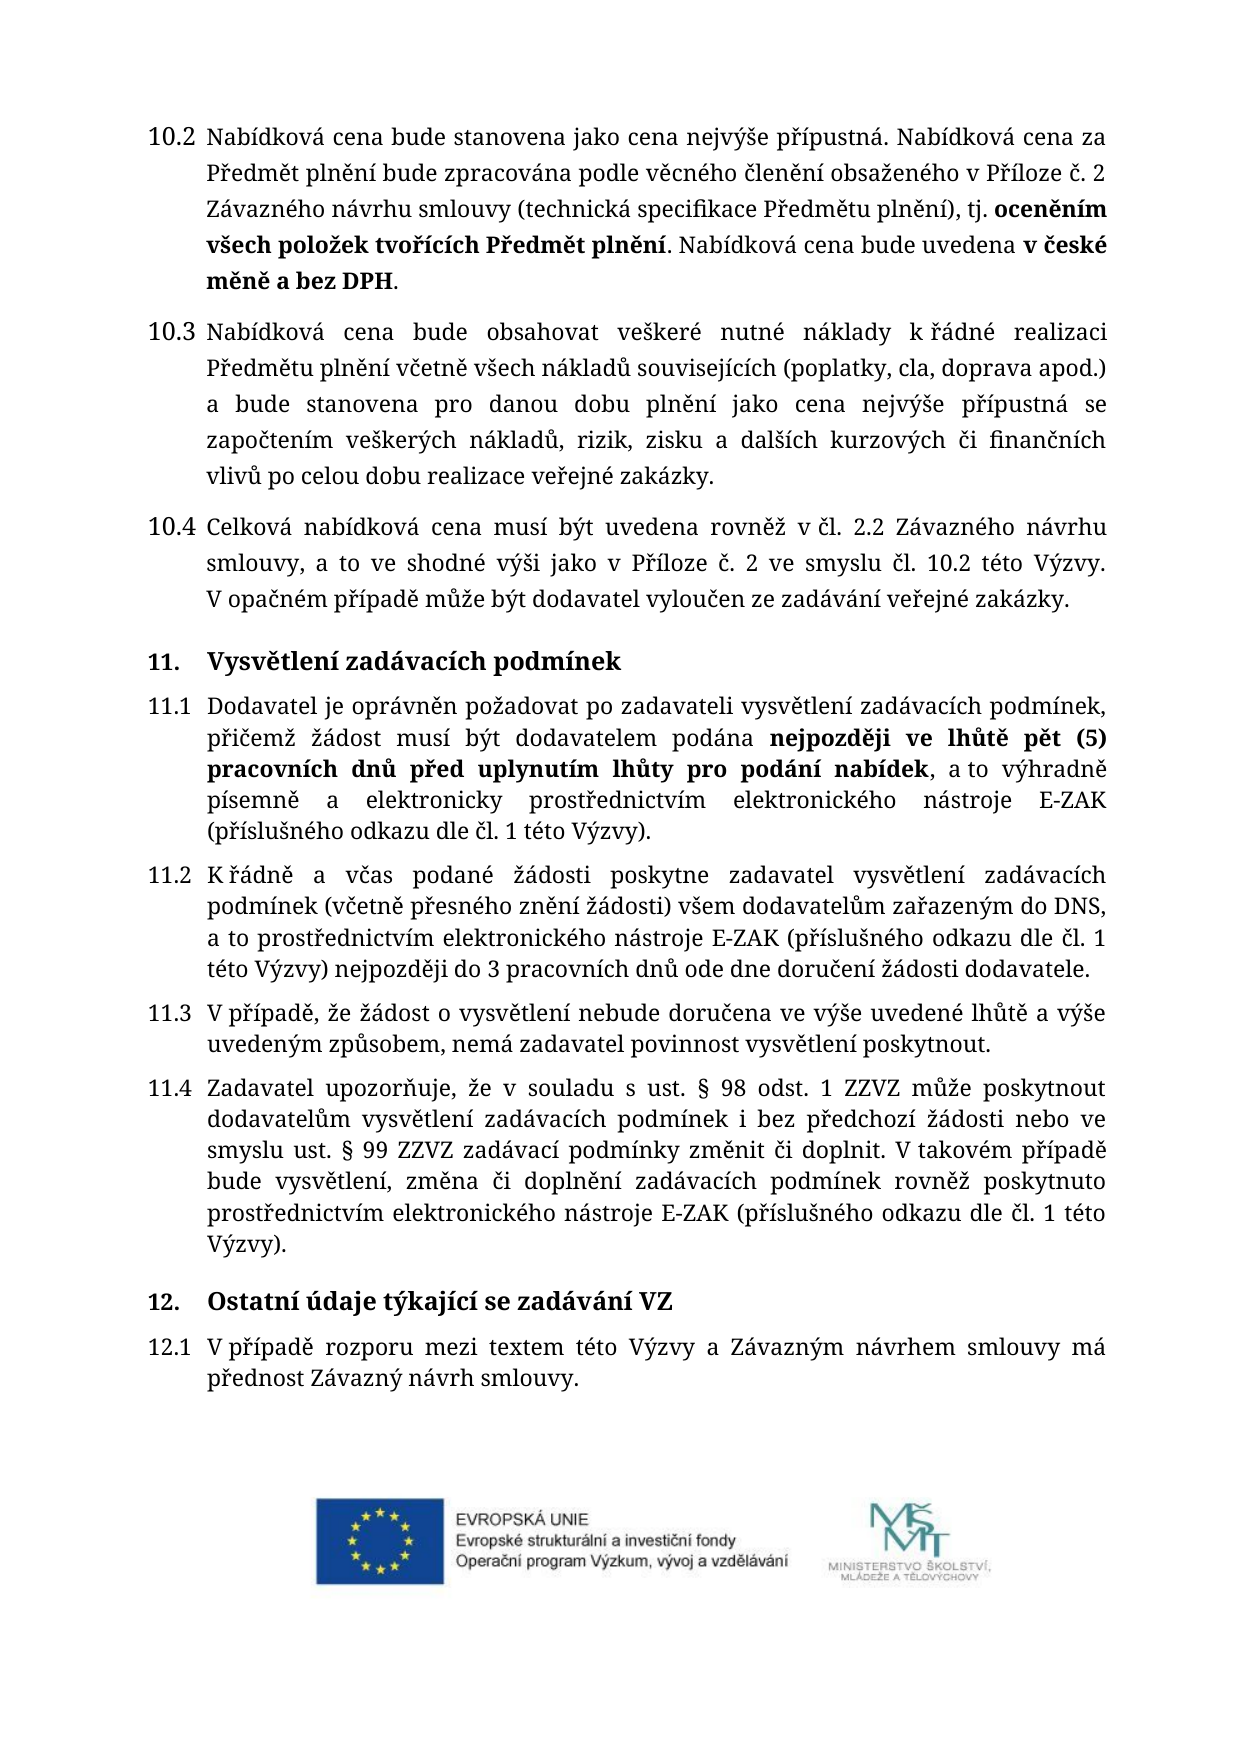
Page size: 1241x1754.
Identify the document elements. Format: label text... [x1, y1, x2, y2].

subtitle Ostatní údaje týkající se zadávání VZ [148, 1284, 1107, 1318]
list V případě, že žádost o vysvětlení nebude doručena ve výše uvedené lhůtě a výše uvedeným způsobem, nemá zadavatel povinnost vysvětlení poskytnout. [148, 997, 1107, 1059]
list K řádně a včas podané žádosti poskytne zadavatel vysvětlení zadávacích podmínek (včetně přesného znění žádosti) všem dodavatelům zařazeným do DNS, a to prostřednictvím elektronického nástroje E-ZAK (příslušného odkazu dle čl. 1 této Výzvy) nejpozději do 3 pracovních dnů ode dne doručení žádosti dodavatele. [148, 859, 1107, 984]
list Zadavatel upozorňuje, že v souladu s ust. § 98 odst. 1 ZZVZ může poskytnout dodavatelům vysvětlení zadávacích podmínek i bez předchozí žádosti nebo ve smyslu ust. § 99 ZZVZ zadávací podmínky změnit či doplnit. V takovém případě bude vysvětlení, změna či doplnění zadávacích podmínek rovněž poskytnuto prostřednictvím elektronického nástroje E-ZAK (příslušného odkazu dle čl. 1 této Výzvy). [148, 1072, 1107, 1259]
list Nabídková cena bude obsahovat veškeré nutné náklady k řádné realizaci Předmětu plnění včetně všech nákladů souvisejících (poplatky, cla, doprava apod.) a bude stanovena pro danou dobu plnění jako cena nejvýše přípustná se započtením veškerých nákladů, rizik, zisku a dalších kurzových či finančních vlivů po celou dobu realizace veřejné zakázky. [148, 313, 1107, 491]
list Celková nabídková cena musí být uvedena rovněž v čl. 2.2 Závazného návrhu smlouvy, a to ve shodné výši jako v Příloze č. 2 ve smyslu čl. 10.2 této Výzvy. V opačném případě může být dodavatel vyloučen ze zadávání veřejné zakázky. [148, 508, 1107, 614]
list Dodavatel je oprávněn požadovat po zadavateli vysvětlení zadávacích podmínek, přičemž žádost musí být dodavatelem podána nejpozději ve lhůtě pět (5) pracovních dnů před uplynutím lhůty pro podání nabídek, a to výhradně písemně a elektronicky prostřednictvím elektronického nástroje E-ZAK (příslušného odkazu dle čl. 1 této Výzvy). [148, 690, 1107, 847]
picture [271, 1457, 1028, 1627]
subtitle Vysvětlení zadávacích podmínek [148, 644, 1107, 678]
list Nabídková cena bude stanovena jako cena nejvýše přípustná. Nabídková cena za Předmět plnění bude zpracována podle věcného členění obsaženého v Příloze č. 2 Závazného návrhu smlouvy (technická specifikace Předmětu plnění), tj. oceněním všech položek tvořících Předmět plnění. Nabídková cena bude uvedena v české měně a bez DPH. [148, 118, 1107, 296]
list V případě rozporu mezi textem této Výzvy a Závazným návrhem smlouvy má přednost Závazný návrh smlouvy. [148, 1331, 1107, 1393]
